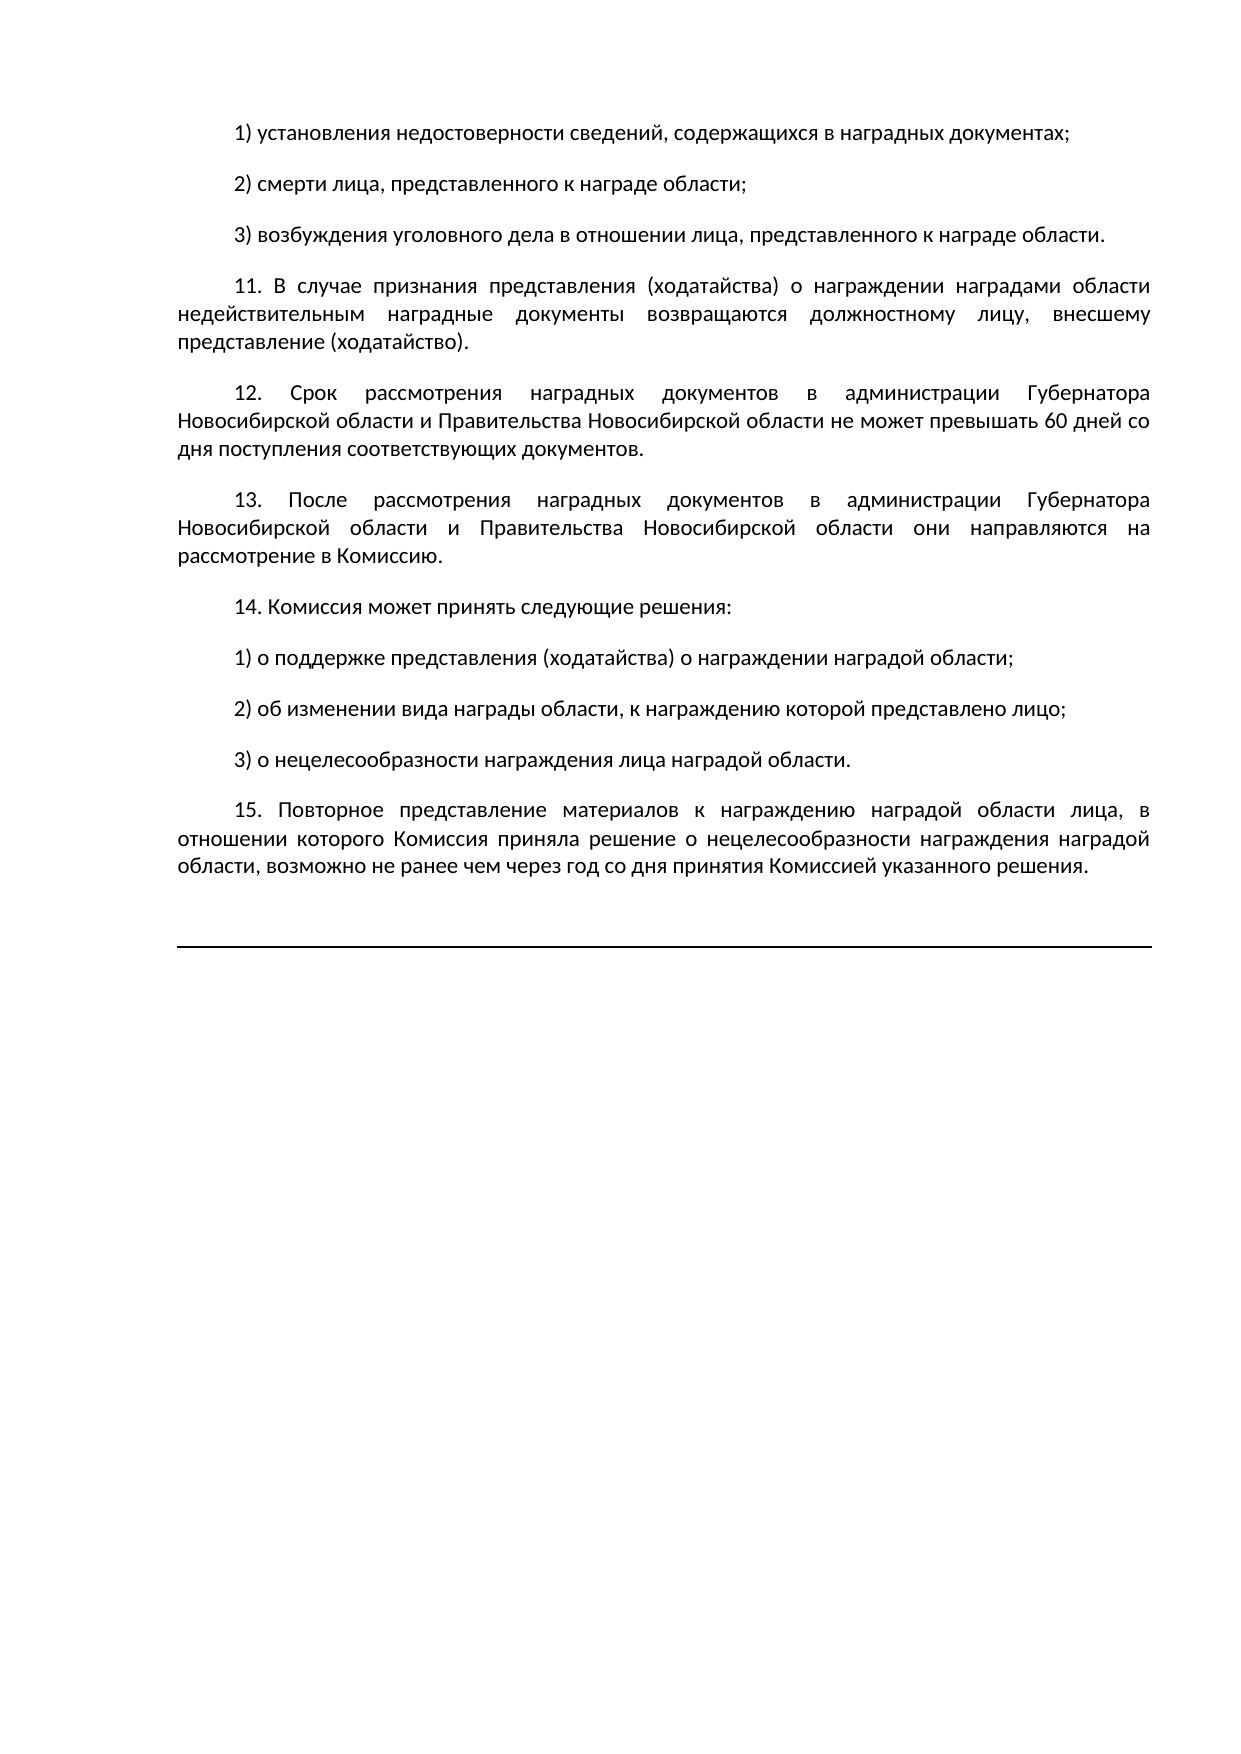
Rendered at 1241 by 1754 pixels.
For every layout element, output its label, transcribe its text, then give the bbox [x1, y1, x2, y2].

text 12. Срок рассмотрения наградных документов в администрации Губернатора Новосибирской области и Правительства Новосибирской области не может превышать 60 дней со дня поступления соответствующих документов. [177, 378, 1152, 462]
text 1) установления недостоверности сведений, содержащихся в наградных документах; [177, 118, 1152, 146]
text 2) об изменении вида награды области, к награждению которой представлено лицо; [177, 694, 1152, 722]
text 1) о поддержке представления (ходатайства) о награждении наградой области; [177, 643, 1152, 671]
text 3) возбуждения уголовного дела в отношении лица, представленного к награде области. [177, 220, 1152, 248]
text 15. Повторное представление материалов к награждению наградой области лица, в отношении которого Комиссия приняла решение о нецелесообразности награждения наградой области, возможно не ранее чем через год со дня принятия Комиссией указанного решения. [177, 796, 1152, 880]
text 14. Комиссия может принять следующие решения: [177, 592, 1152, 620]
text 11. В случае признания представления (ходатайства) о награждении наградами области недействительным наградные документы возвращаются должностному лицу, внесшему представление (ходатайство). [177, 271, 1152, 355]
text 13. После рассмотрения наградных документов в администрации Губернатора Новосибирской области и Правительства Новосибирской области они направляются на рассмотрение в Комиссию. [177, 485, 1152, 569]
text 3) о нецелесообразности награждения лица наградой области. [177, 745, 1152, 773]
text 2) смерти лица, представленного к награде области; [177, 169, 1152, 197]
